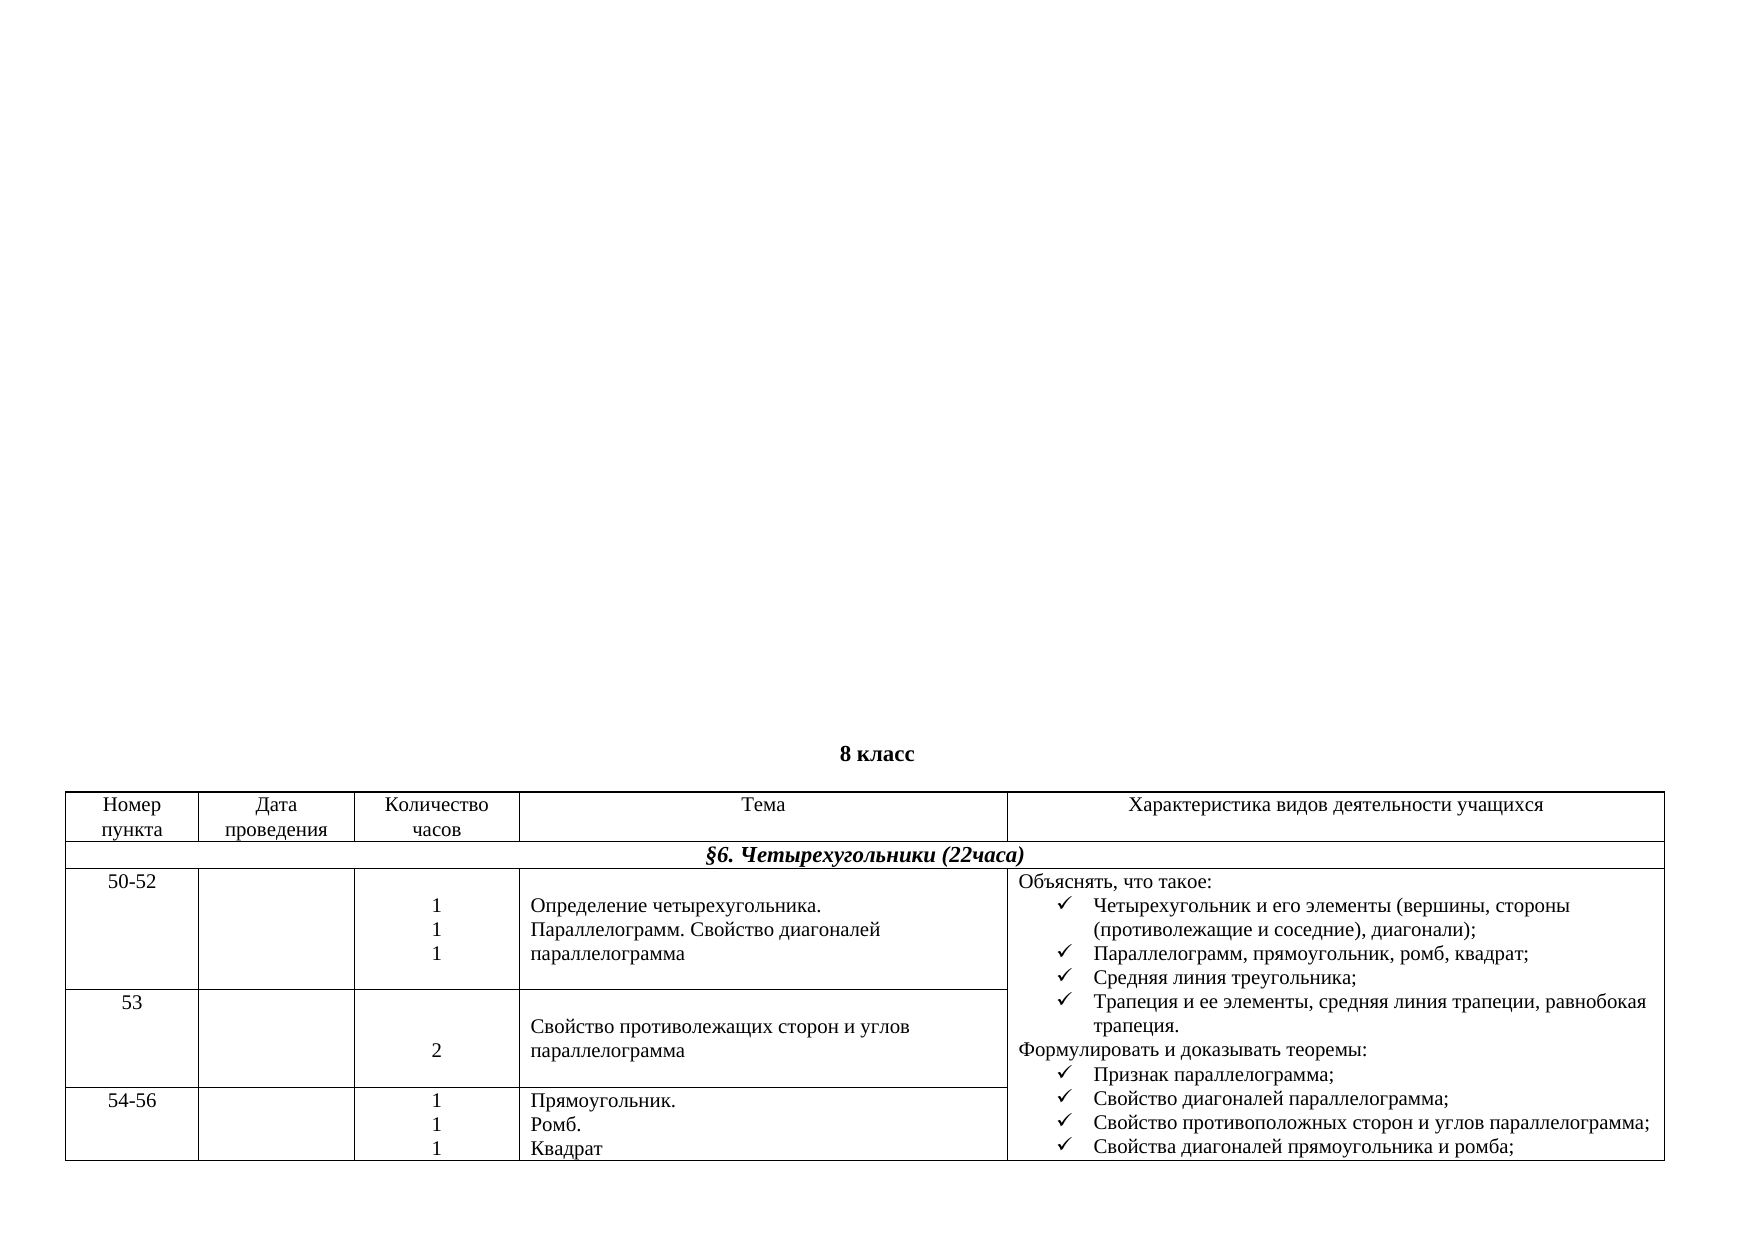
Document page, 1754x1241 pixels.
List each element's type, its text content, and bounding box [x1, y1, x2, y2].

table_header Дата проведения [199, 793, 354, 841]
table_header Тема [520, 793, 1007, 841]
table_cell [199, 990, 354, 1087]
table_header Количество часов [355, 793, 519, 841]
table_cell Свойство противолежащих сторон и углов параллелограмма [520, 990, 1007, 1087]
table_cell [199, 869, 354, 989]
table_cell 1 1 1 2 [355, 1088, 519, 1160]
table_cell 54-56 [66, 1088, 198, 1160]
table_cell 53 [66, 990, 198, 1087]
table_header Характеристика видов деятельности учащихся [1008, 793, 1664, 841]
table_cell 50-52 [66, 869, 198, 989]
table_cell 2 [355, 990, 519, 1087]
table_cell Определение четырехугольника. Параллелограмм. Свойство диагоналей параллелограмма [520, 869, 1007, 989]
table_header Номер пункта [66, 793, 198, 841]
table_cell §6. Четырехугольники (22часа) [66, 842, 1664, 868]
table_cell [520, 1088, 1007, 1160]
table_cell Объяснять, что такое: Четырехугольник и его элементы (вершины, стороны (противолежащие и соседние), диагонали); Параллелограмм, прямоугольник, ромб, квадрат; Средняя линия треугольника; Трапеция и ее элементы, средняя линия трапеции, равнобокая трапеция. Формулировать и доказывать теоремы: Признак параллелограмма; Свойство диагоналей параллелограмма; Свойство противоположных сторон и углов параллелограмма; Свойства диагоналей прямоугольника и ромба; Фалеса; Свойства средних линий треугольника и трапеции; О пропорциональных отрезках. Понимать, что квадрат есть одновременно и прямоугольник и ромб. Строить с помощью циркуля и линейки четвертый пропорциональный отрезок. Решать задачи на вычисление, доказательство и построение, используя изученные признаки, свойства и теоремы. [1008, 869, 1664, 1160]
table_cell [199, 1088, 354, 1160]
text 8 класс [77, 740, 1677, 767]
table_cell 1 1 1 [355, 869, 519, 989]
